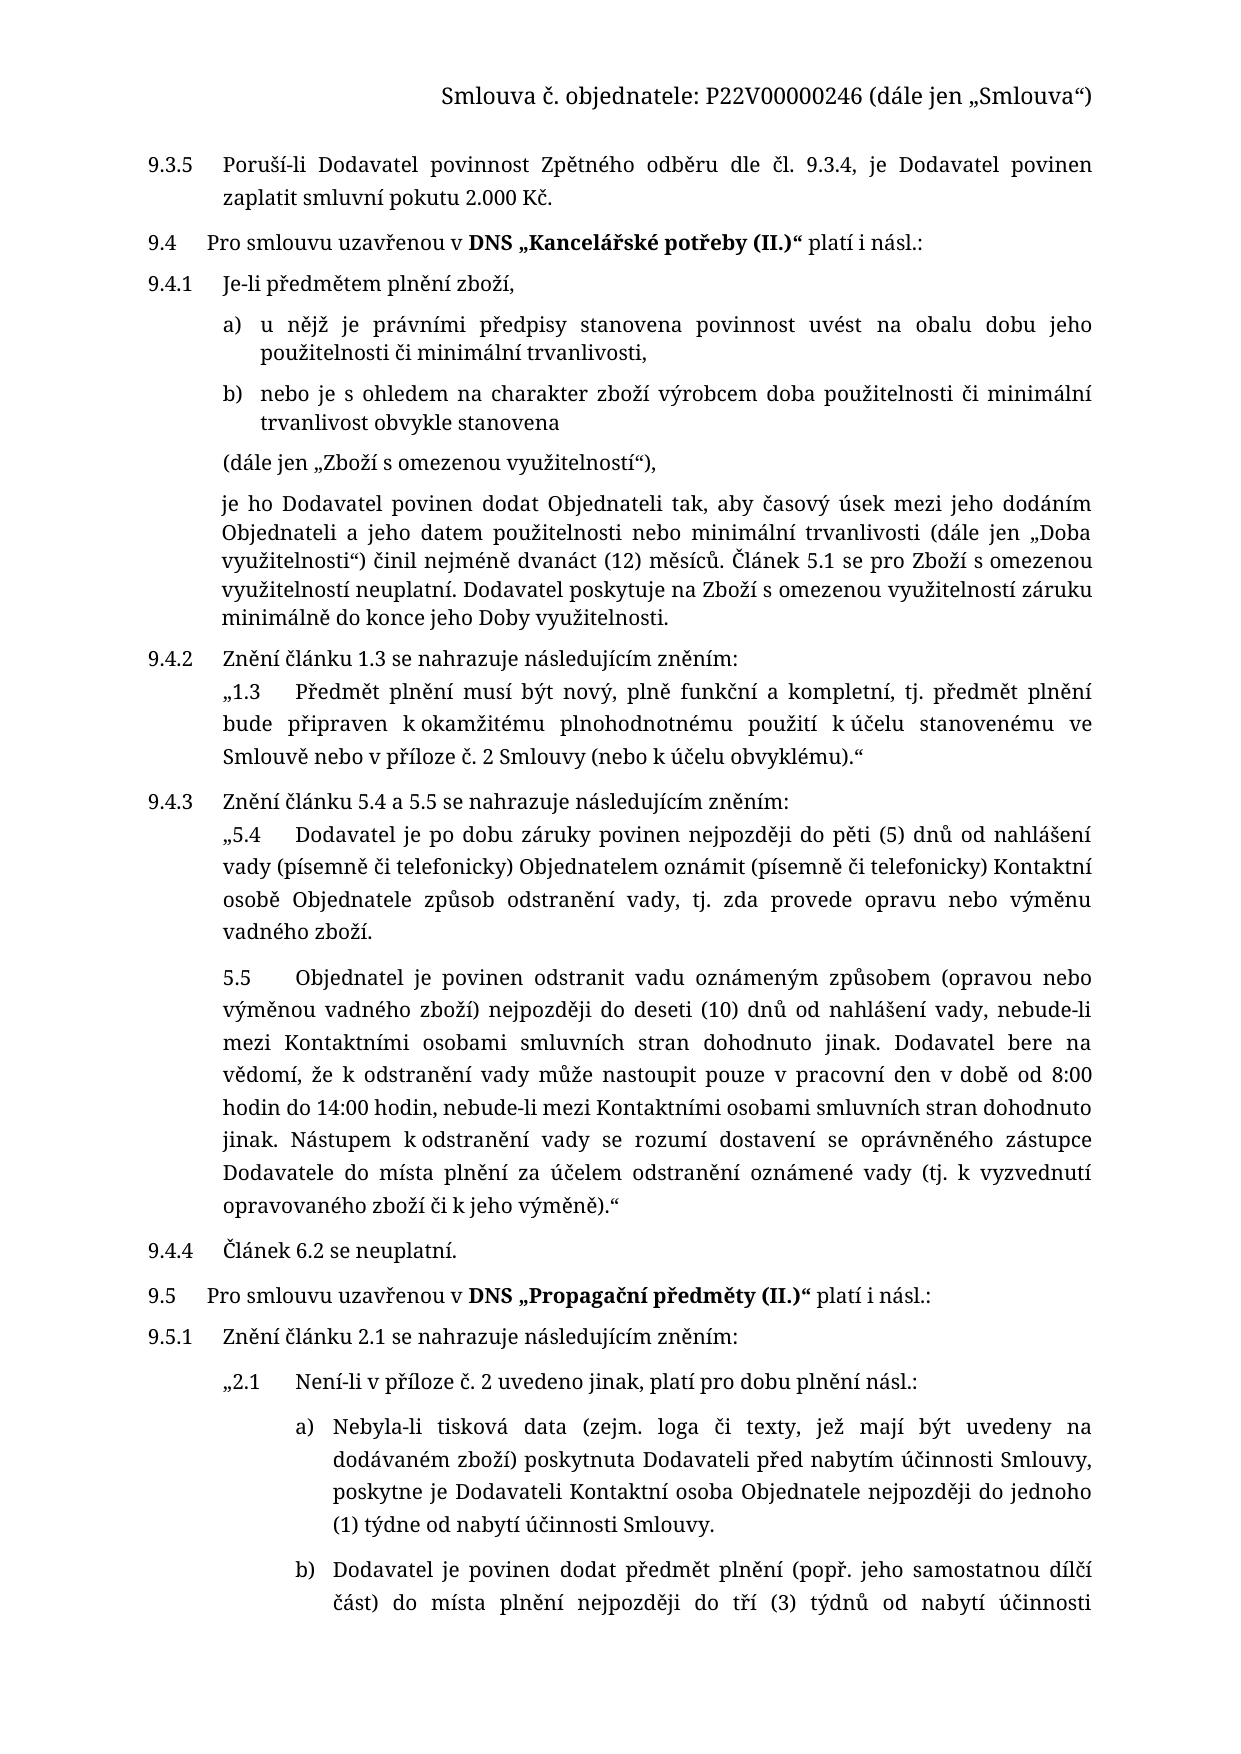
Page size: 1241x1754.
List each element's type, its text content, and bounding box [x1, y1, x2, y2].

text (dále jen „Zboží s omezenou využitelností“), [223, 448, 1093, 477]
list Znění článku 1.3 se nahrazuje následujícím zněním: [148, 644, 1093, 673]
text je ho Dodavatel povinen dodat Objednateli tak, aby časový úsek mezi jeho dodáním Objednateli a jeho datem použitelnosti nebo minimální trvanlivosti (dále jen „Doba využitelnosti“) činil nejméně dvanáct (12) měsíců. Článek 5.1 se pro Zboží s omezenou využitelností neuplatní. Dodavatel poskytuje na Zboží s omezenou využitelností záruku minimálně do konce jeho Doby využitelnosti. [221, 489, 1093, 632]
list Poruší-li Dodavatel povinnost Zpětného odběru dle čl. 9.3.4, je Dodavatel povinen zaplatit smluvní pokutu 2.000 Kč. [148, 150, 1093, 211]
list Pro smlouvu uzavřenou v DNS „Propagační předměty (II.)“ platí i násl.: [148, 1281, 1093, 1309]
list Je-li předmětem plnění zboží, [148, 269, 1093, 297]
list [295, 1555, 1093, 1616]
list Článek 6.2 se neuplatní. [148, 1236, 1093, 1264]
list Znění článku 5.4 a 5.5 se nahrazuje následujícím zněním: [148, 787, 1093, 816]
list Nebyla-li tisková data (zejm. loga či texty, jež mají být uvedeny na dodávaném zboží) poskytnuta Dodavateli před nabytím účinnosti Smlouvy, poskytne je Dodavateli Kontaktní osoba Objednatele nejpozději do jednoho (1) týdne od nabytí účinnosti Smlouvy. [295, 1412, 1093, 1538]
list u nějž je právními předpisy stanovena povinnost uvést na obalu dobu jeho použitelnosti či minimální trvanlivosti, [223, 310, 1093, 367]
list Pro smlouvu uzavřenou v DNS „Kancelářské potřeby (II.)“ platí i násl.: [148, 228, 1093, 256]
list nebo je s ohledem na charakter zboží výrobcem doba použitelnosti či minimální trvanlivost obvykle stanovena [223, 379, 1093, 436]
list „5.4 Dodavatel je po dobu záruky povinen nejpozději do pěti (5) dnů od nahlášení vady (písemně či telefonicky) Objednatelem oznámit (písemně či telefonicky) Kontaktní osobě Objednatele způsob odstranění vady, tj. zda provede opravu nebo výměnu vadného zboží. [223, 820, 1093, 946]
list „1.3 Předmět plnění musí být nový, plně funkční a kompletní, tj. předmět plnění bude připraven k okamžitému plnohodnotnému použití k účelu stanovenému ve Smlouvě nebo v příloze č. 2 Smlouvy (nebo k účelu obvyklému).“ [223, 677, 1093, 770]
list „2.1 Není-li v příloze č. 2 uvedeno jinak, platí pro dobu plnění násl.: [223, 1367, 1093, 1396]
list Znění článku 2.1 se nahrazuje následujícím zněním: [148, 1322, 1093, 1350]
list 5.5 Objednatel je povinen odstranit vadu oznámeným způsobem (opravou nebo výměnou vadného zboží) nejpozději do deseti (10) dnů od nahlášení vady, nebude-li mezi Kontaktními osobami smluvních stran dohodnuto jinak. Dodavatel bere na vědomí, že k odstranění vady může nastoupit pouze v pracovní den v době od 8:00 hodin do 14:00 hodin, nebude-li mezi Kontaktními osobami smluvních stran dohodnuto jinak. Nástupem k odstranění vady se rozumí dostavení se oprávněného zástupce Dodavatele do místa plnění za účelem odstranění oznámené vady (tj. k vyzvednutí opravovaného zboží či k jeho výměně).“ [223, 963, 1093, 1219]
